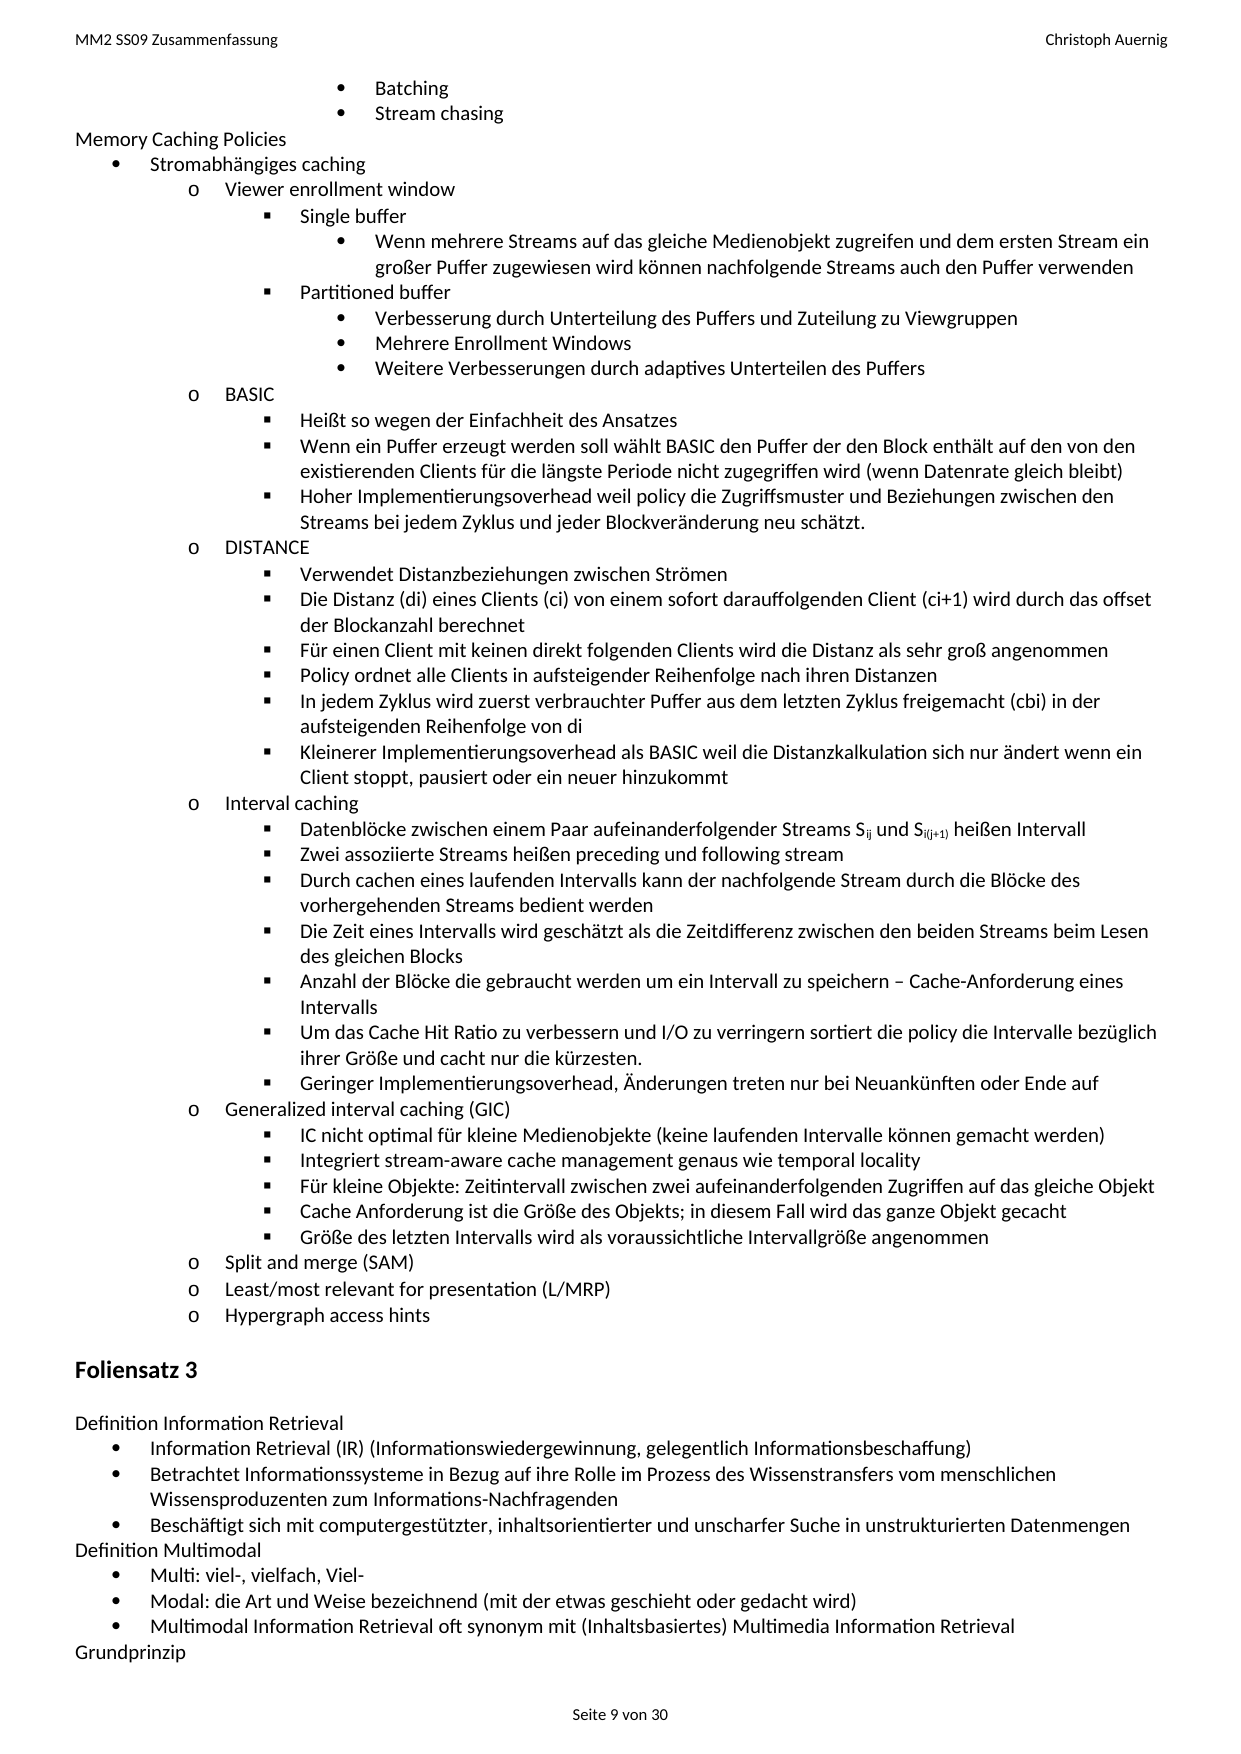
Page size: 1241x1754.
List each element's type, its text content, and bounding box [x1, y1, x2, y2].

list Anzahl der Blöcke die gebraucht werden um ein Intervall zu speichern – Cache-Anforderung eines Intervalls [262, 969, 1165, 1019]
list Für einen Client mit keinen direkt folgenden Clients wird die Distanz als sehr groß angenommen [262, 637, 1165, 663]
list Interval caching [187, 790, 1165, 816]
list Least/most relevant for presentation (L/MRP) [187, 1276, 1165, 1302]
list IC nicht optimal für kleine Medienobjekte (keine laufenden Intervalle können gemacht werden) [262, 1122, 1165, 1148]
text Definition Multimodal [75, 1537, 1165, 1563]
list Durch cachen eines laufenden Intervalls kann der nachfolgende Stream durch die Blöcke des vorhergehenden Streams bedient werden [262, 867, 1165, 918]
list Heißt so wegen der Einfachheit des Ansatzes [262, 407, 1165, 433]
list Verbesserung durch Unterteilung des Puffers und Zuteilung zu Viewgruppen [337, 305, 1165, 330]
list Viewer enrollment window [187, 177, 1165, 203]
list In jedem Zyklus wird zuerst verbrauchter Puffer aus dem letzten Zyklus freigemacht (cbi) in der aufsteigenden Reihenfolge von di [262, 688, 1165, 739]
list Kleinerer Implementierungsoverhead als BASIC weil die Distanzkalkulation sich nur ändert wenn ein Client stoppt, pausiert oder ein neuer hinzukommt [262, 739, 1165, 790]
list Wenn ein Puffer erzeugt werden soll wählt BASIC den Puffer der den Block enthält auf den von den existierenden Clients für die längste Periode nicht zugegriffen wird (wenn Datenrate gleich bleibt) [262, 433, 1165, 484]
list Größe des letzten Intervalls wird als voraussichtliche Intervallgröße angenommen [262, 1224, 1165, 1249]
list Modal: die Art und Weise bezeichnend (mit der etwas geschieht oder gedacht wird) [112, 1588, 1165, 1613]
text Definition Information Retrieval [75, 1410, 1165, 1436]
list Single buffer [262, 203, 1165, 228]
list Datenblöcke zwischen einem Paar aufeinanderfolgender Streams Sij und Si(j+1) heißen Intervall [262, 816, 1165, 842]
list Weitere Verbesserungen durch adaptives Unterteilen des Puffers [337, 356, 1165, 381]
list Generalized interval caching (GIC) [187, 1096, 1165, 1122]
list Die Zeit eines Intervalls wird geschätzt als die Zeitdifferenz zwischen den beiden Streams beim Lesen des gleichen Blocks [262, 918, 1165, 969]
list Integriert stream-aware cache management genaus wie temporal locality [262, 1148, 1165, 1173]
list Cache Anforderung ist die Größe des Objekts; in diesem Fall wird das ganze Objekt gecacht [262, 1198, 1165, 1224]
list Wenn mehrere Streams auf das gleiche Medienobjekt zugreifen und dem ersten Stream ein großer Puffer zugewiesen wird können nachfolgende Streams auch den Puffer verwenden [337, 228, 1165, 279]
list Zwei assoziierte Streams heißen preceding und following stream [262, 842, 1165, 867]
list DISTANCE [187, 534, 1165, 561]
list Multimodal Information Retrieval oft synonym mit (Inhaltsbasiertes) Multimedia Information Retrieval [112, 1613, 1165, 1639]
list Geringer Implementierungsoverhead, Änderungen treten nur bei Neuankünften oder Ende auf [262, 1070, 1165, 1096]
list Hoher Implementierungsoverhead weil policy die Zugriffsmuster und Beziehungen zwischen den Streams bei jedem Zyklus und jeder Blockveränderung neu schätzt. [262, 484, 1165, 534]
text Memory Caching Policies [75, 126, 1165, 151]
list Verwendet Distanzbeziehungen zwischen Strömen [262, 561, 1165, 586]
list Für kleine Objekte: Zeitintervall zwischen zwei aufeinanderfolgenden Zugriffen auf das gleiche Objekt [262, 1173, 1165, 1198]
list Information Retrieval (IR) (Informationswiedergewinnung, gelegentlich Informationsbeschaffung) [112, 1436, 1165, 1461]
list Multi: viel-, vielfach, Viel- [112, 1563, 1165, 1588]
list Hypergraph access hints [187, 1302, 1165, 1329]
list Stromabhängiges caching [112, 151, 1165, 177]
text Foliensatz 3 [75, 1354, 1165, 1385]
list Policy ordnet alle Clients in aufsteigender Reihenfolge nach ihren Distanzen [262, 663, 1165, 688]
list Stream chasing [337, 100, 1165, 126]
text Grundprinzip [75, 1639, 1165, 1664]
list Partitioned buffer [262, 279, 1165, 305]
list Batching [337, 75, 1165, 100]
list Split and merge (SAM) [187, 1249, 1165, 1276]
list Mehrere Enrollment Windows [337, 330, 1165, 356]
list Um das Cache Hit Ratio zu verbessern und I/O zu verringern sortiert die policy die Intervalle bezüglich ihrer Größe und cacht nur die kürzesten. [262, 1019, 1165, 1070]
list Beschäftigt sich mit computergestützter, inhaltsorientierter und unscharfer Suche in unstrukturierten Datenmengen [112, 1512, 1165, 1537]
list BASIC [187, 381, 1165, 407]
list Betrachtet Informationssysteme in Bezug auf ihre Rolle im Prozess des Wissenstransfers vom menschlichen Wissensproduzenten zum Informations-Nachfragenden [112, 1461, 1165, 1512]
list Die Distanz (di) eines Clients (ci) von einem sofort darauffolgenden Client (ci+1) wird durch das offset der Blockanzahl berechnet [262, 586, 1165, 637]
